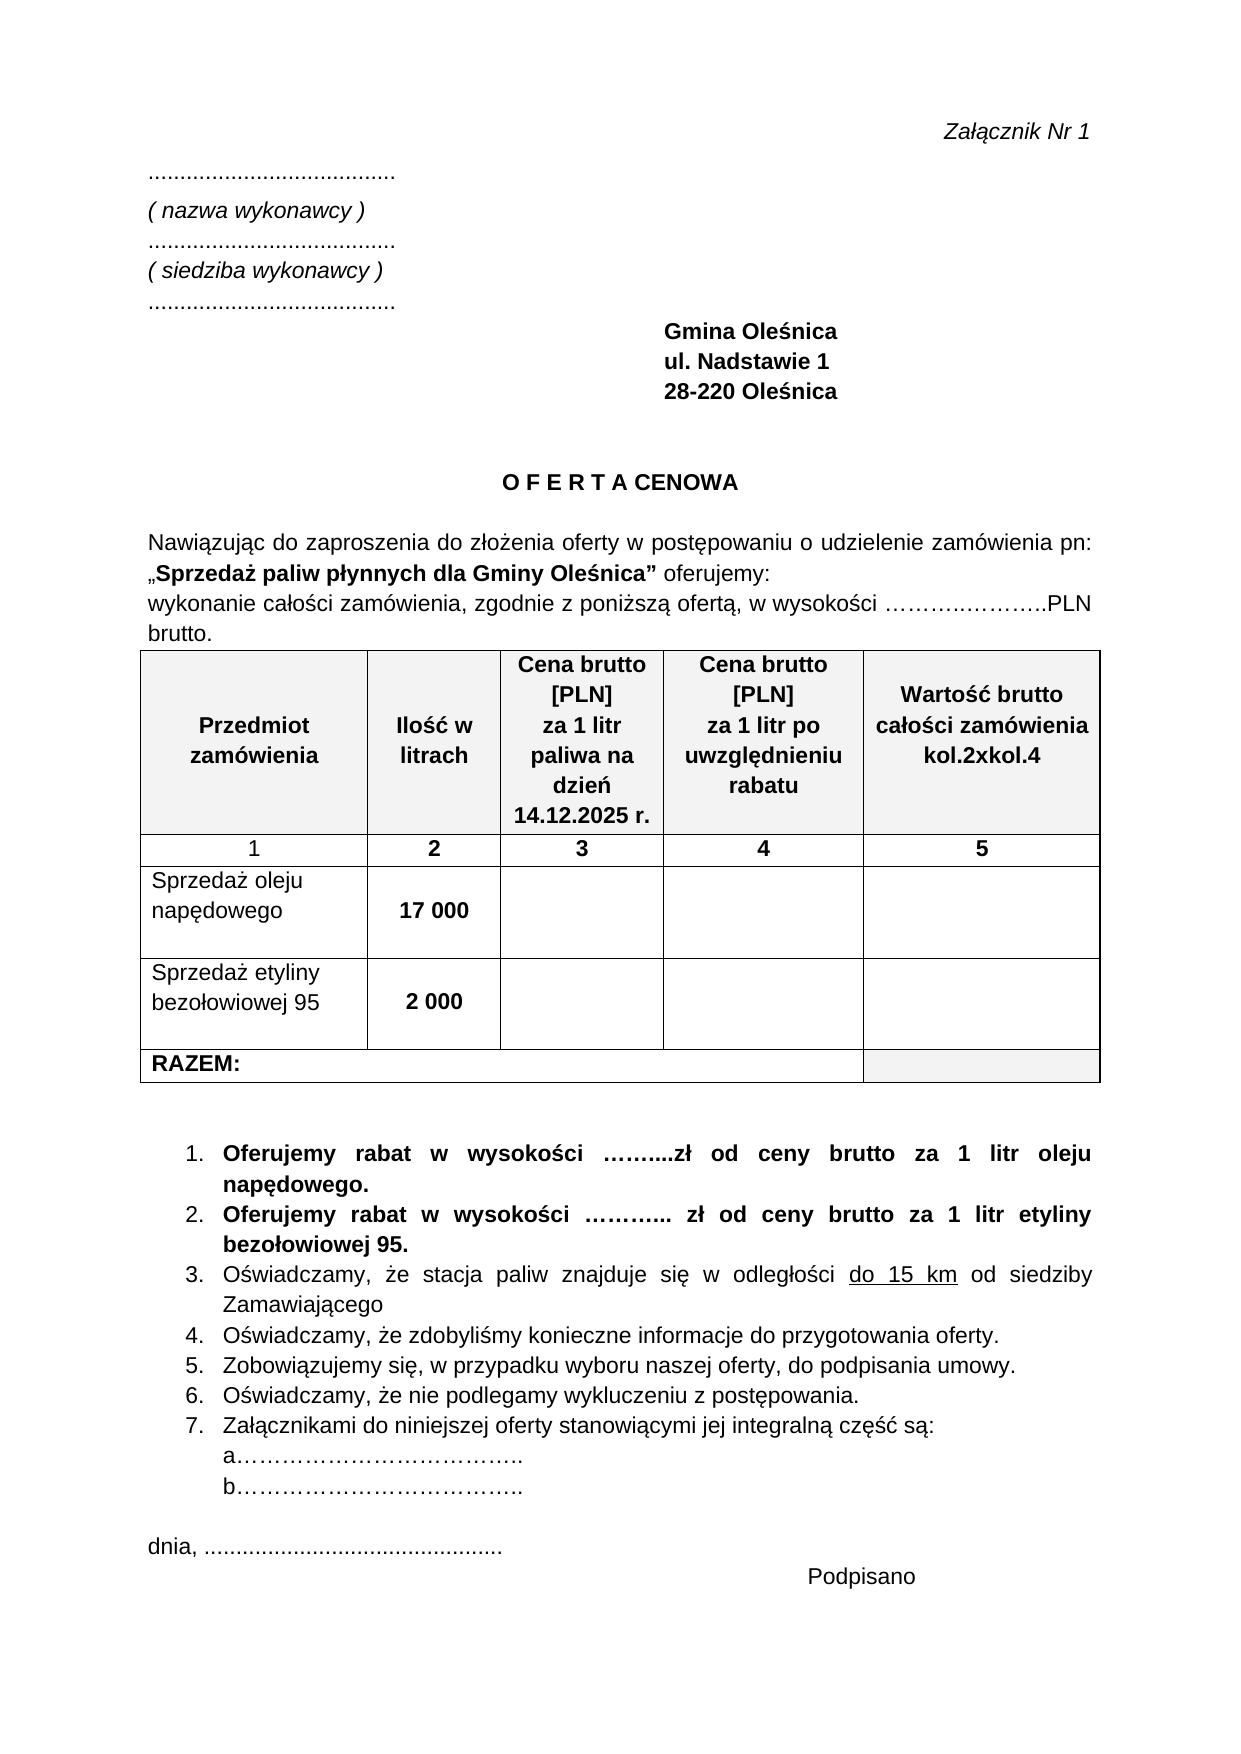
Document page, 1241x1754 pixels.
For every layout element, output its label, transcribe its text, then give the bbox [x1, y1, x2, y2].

text ....................................... [148, 158, 1092, 184]
text Gmina Oleśnica [148, 318, 1092, 344]
list Oferujemy rabat w wysokości ……....zł od ceny brutto za 1 litr oleju napędowego. [185, 1140, 1092, 1197]
list Oferujemy rabat w wysokości ………... zł od ceny brutto za 1 litr etyliny bezołowiowej 95. [185, 1201, 1092, 1257]
table_cell 3 [501, 835, 663, 866]
table_header Cena brutto [PLN] za 1 litr po uwzględnieniu rabatu [664, 651, 863, 834]
table_cell [864, 1050, 1099, 1082]
list Oświadczamy, że nie podlegamy wykluczeniu z postępowania. [185, 1382, 1092, 1408]
table_cell 1 [141, 835, 367, 866]
table_cell Sprzedaż etyliny bezołowiowej 95 [141, 959, 367, 1049]
list Oświadczamy, że zdobyliśmy konieczne informacje do przygotowania oferty. [185, 1322, 1092, 1348]
table_header Przedmiot zamówienia [141, 651, 367, 834]
table_cell 17 000 [368, 867, 500, 958]
list Zobowiązujemy się, w przypadku wyboru naszej oferty, do podpisania umowy. [185, 1352, 1092, 1378]
table_header Wartość brutto całości zamówienia kol.2xkol.4 [864, 651, 1099, 834]
text Nawiązując do zaproszenia do złożenia oferty w postępowaniu o udzielenie zamówienia pn: „Sprzedaż paliw płynnych dla Gminy Oleśnica” oferujemy: [148, 529, 1092, 586]
text dnia, ............................................... [148, 1533, 1092, 1559]
text Załącznik Nr 1 [148, 118, 1092, 144]
table_cell 2 [368, 835, 500, 866]
table_cell [864, 867, 1099, 958]
table_cell [501, 959, 663, 1049]
text 28-220 Oleśnica [148, 378, 1092, 405]
list b……………………………….. [223, 1473, 1092, 1499]
table_cell [864, 959, 1099, 1049]
text wykonanie całości zamówienia, zgodnie z poniższą ofertą, w wysokości ………..………..PLN brutto. [148, 590, 1092, 646]
table_cell [664, 867, 863, 958]
table_header Cena brutto [PLN] za 1 litr paliwa na dzień 14.12.2025 r. [501, 651, 663, 834]
text ( nazwa wykonawcy ) [148, 197, 1092, 223]
text ul. Nadstawie 1 [148, 348, 1092, 374]
text O F E R T A CENOWA [148, 469, 1092, 495]
table_cell 5 [864, 835, 1099, 866]
table_cell 2 000 [368, 959, 500, 1049]
table_cell Sprzedaż oleju napędowego [141, 867, 367, 958]
list Oświadczamy, że stacja paliw znajduje się w odległości do 15 km od siedziby Zamawiającego [185, 1261, 1092, 1318]
text ....................................... [148, 227, 1092, 254]
table_cell RAZEM: [141, 1050, 863, 1082]
text ( siedziba wykonawcy ) [148, 257, 1092, 284]
table_header Ilość w litrach [368, 651, 500, 834]
list a……………………………….. [223, 1442, 1092, 1469]
table_cell 4 [664, 835, 863, 866]
text ....................................... [148, 288, 1092, 314]
list Załącznikami do niniejszej oferty stanowiącymi jej integralną część są: [185, 1412, 1092, 1438]
table_cell [501, 867, 663, 958]
table_cell [664, 959, 863, 1049]
text Podpisano [674, 1563, 1092, 1589]
